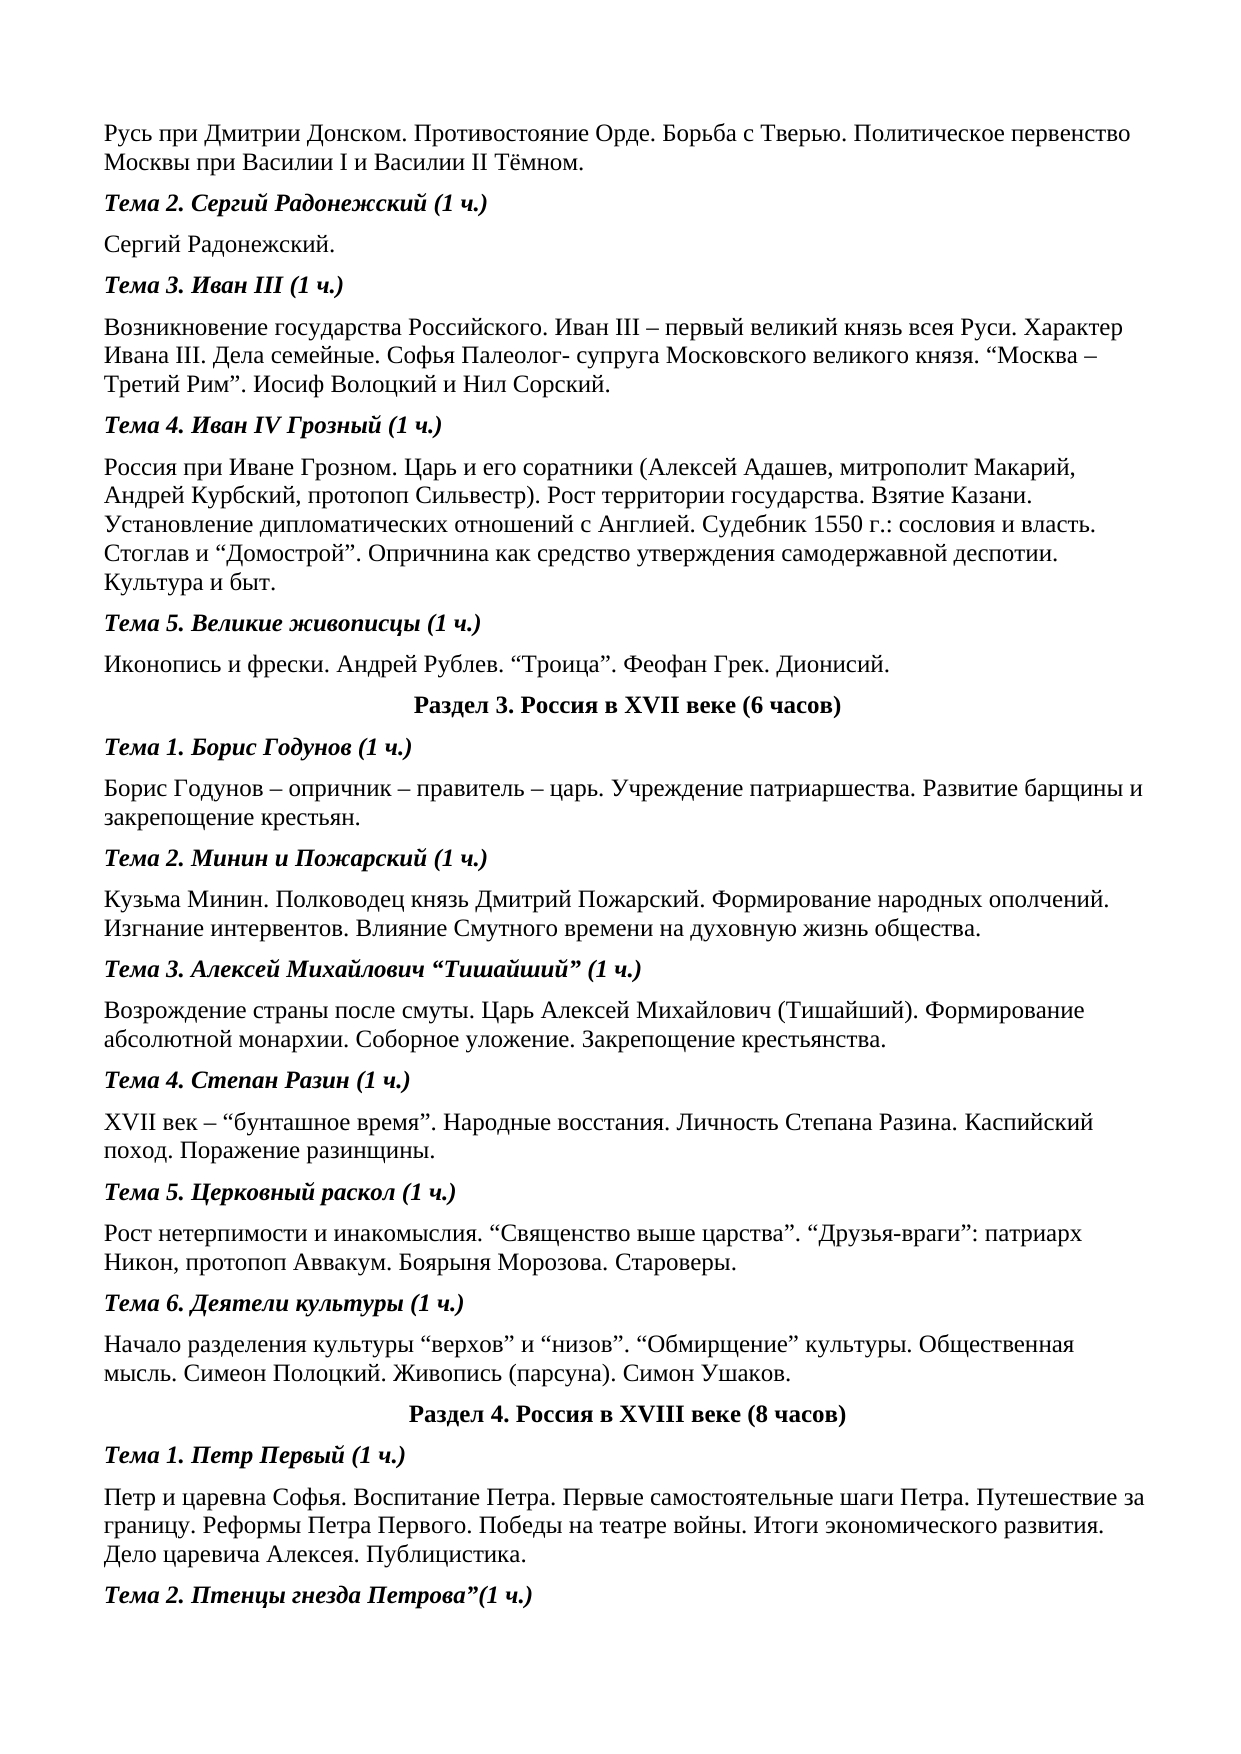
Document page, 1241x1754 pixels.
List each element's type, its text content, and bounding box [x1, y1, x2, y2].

text Петр и царевна Софья. Воспитание Петра. Первые самостоятельные шаги Петра. Путешествие за границу. Реформы Петра Первого. Победы на театре войны. Итоги экономического развития. Дело царевича Алексея. Публицистика. [103, 1482, 1152, 1568]
text Тема 5. Великие живописцы (1 ч.) [103, 608, 1152, 637]
text Начало разделения культуры “верхов” и “низов”. “Обмирщение” культуры. Общественная мысль. Симеон Полоцкий. Живопись (парсуна). Симон Ушаков. [103, 1329, 1152, 1387]
text Тема 1. Борис Годунов (1 ч.) [103, 732, 1152, 761]
text Русь при Дмитрии Донском. Противостояние Орде. Борьба с Тверью. Политическое первенство Москвы при Василии I и Василии II Тёмном. [103, 118, 1152, 176]
text Тема 6. Деятели культуры (1 ч.) [103, 1288, 1152, 1317]
text Возрождение страны после смуты. Царь Алексей Михайлович (Тишайший). Формирование абсолютной монархии. Соборное уложение. Закрепощение крестьянства. [103, 996, 1152, 1053]
text Сергий Радонежский. [103, 229, 1152, 258]
text Рост нетерпимости и инакомыслия. “Священство выше царства”. “Друзья-враги”: патриарх Никон, протопоп Аввакум. Боярыня Морозова. Староверы. [103, 1218, 1152, 1276]
text Раздел 4. Россия в XVIII веке (8 часов) [103, 1399, 1152, 1428]
text Иконопись и фрески. Андрей Рублев. “Троица”. Феофан Грек. Дионисий. [103, 649, 1152, 678]
text Раздел 3. Россия в XVII веке (6 часов) [103, 691, 1152, 719]
text Тема 4. Степан Разин (1 ч.) [103, 1066, 1152, 1094]
text Тема 4. Иван IV Грозный (1 ч.) [103, 411, 1152, 439]
text Тема 2. Минин и Пожарский (1 ч.) [103, 843, 1152, 872]
text Тема 3. Иван III (1 ч.) [103, 271, 1152, 299]
text Россия при Иване Грозном. Царь и его соратники (Алексей Адашев, митрополит Макарий, Андрей Курбский, протопоп Сильвестр). Рост территории государства. Взятие Казани. Установление дипломатических отношений с Англией. Судебник 1550 г.: сословия и власть. Стоглав и “Домострой”. Опричнина как средство утверждения самодержавной деспотии. Культура и быт. [103, 452, 1152, 596]
text Тема 5. Церковный раскол (1 ч.) [103, 1177, 1152, 1206]
text Кузьма Минин. Полководец князь Дмитрий Пожарский. Формирование народных ополчений. Изгнание интервентов. Влияние Смутного времени на духовную жизнь общества. [103, 884, 1152, 942]
text Тема 2. Птенцы гнезда Петрова”(1 ч.) [103, 1581, 1152, 1609]
text Возникновение государства Российского. Иван III – первый великий князь всея Руси. Характер Ивана III. Дела семейные. Софья Палеолог- супруга Московского великого князя. “Москва – Третий Рим”. Иосиф Волоцкий и Нил Сорский. [103, 312, 1152, 398]
text Тема 3. Алексей Михайлович “Тишайший” (1 ч.) [103, 954, 1152, 983]
text Тема 2. Сергий Радонежский (1 ч.) [103, 188, 1152, 217]
text Тема 1. Петр Первый (1 ч.) [103, 1441, 1152, 1469]
text XVII век – “бунташное время”. Народные восстания. Личность Степана Разина. Каспийский поход. Поражение разинщины. [103, 1107, 1152, 1164]
text Борис Годунов – опричник – правитель – царь. Учреждение патриаршества. Развитие барщины и закрепощение крестьян. [103, 773, 1152, 831]
